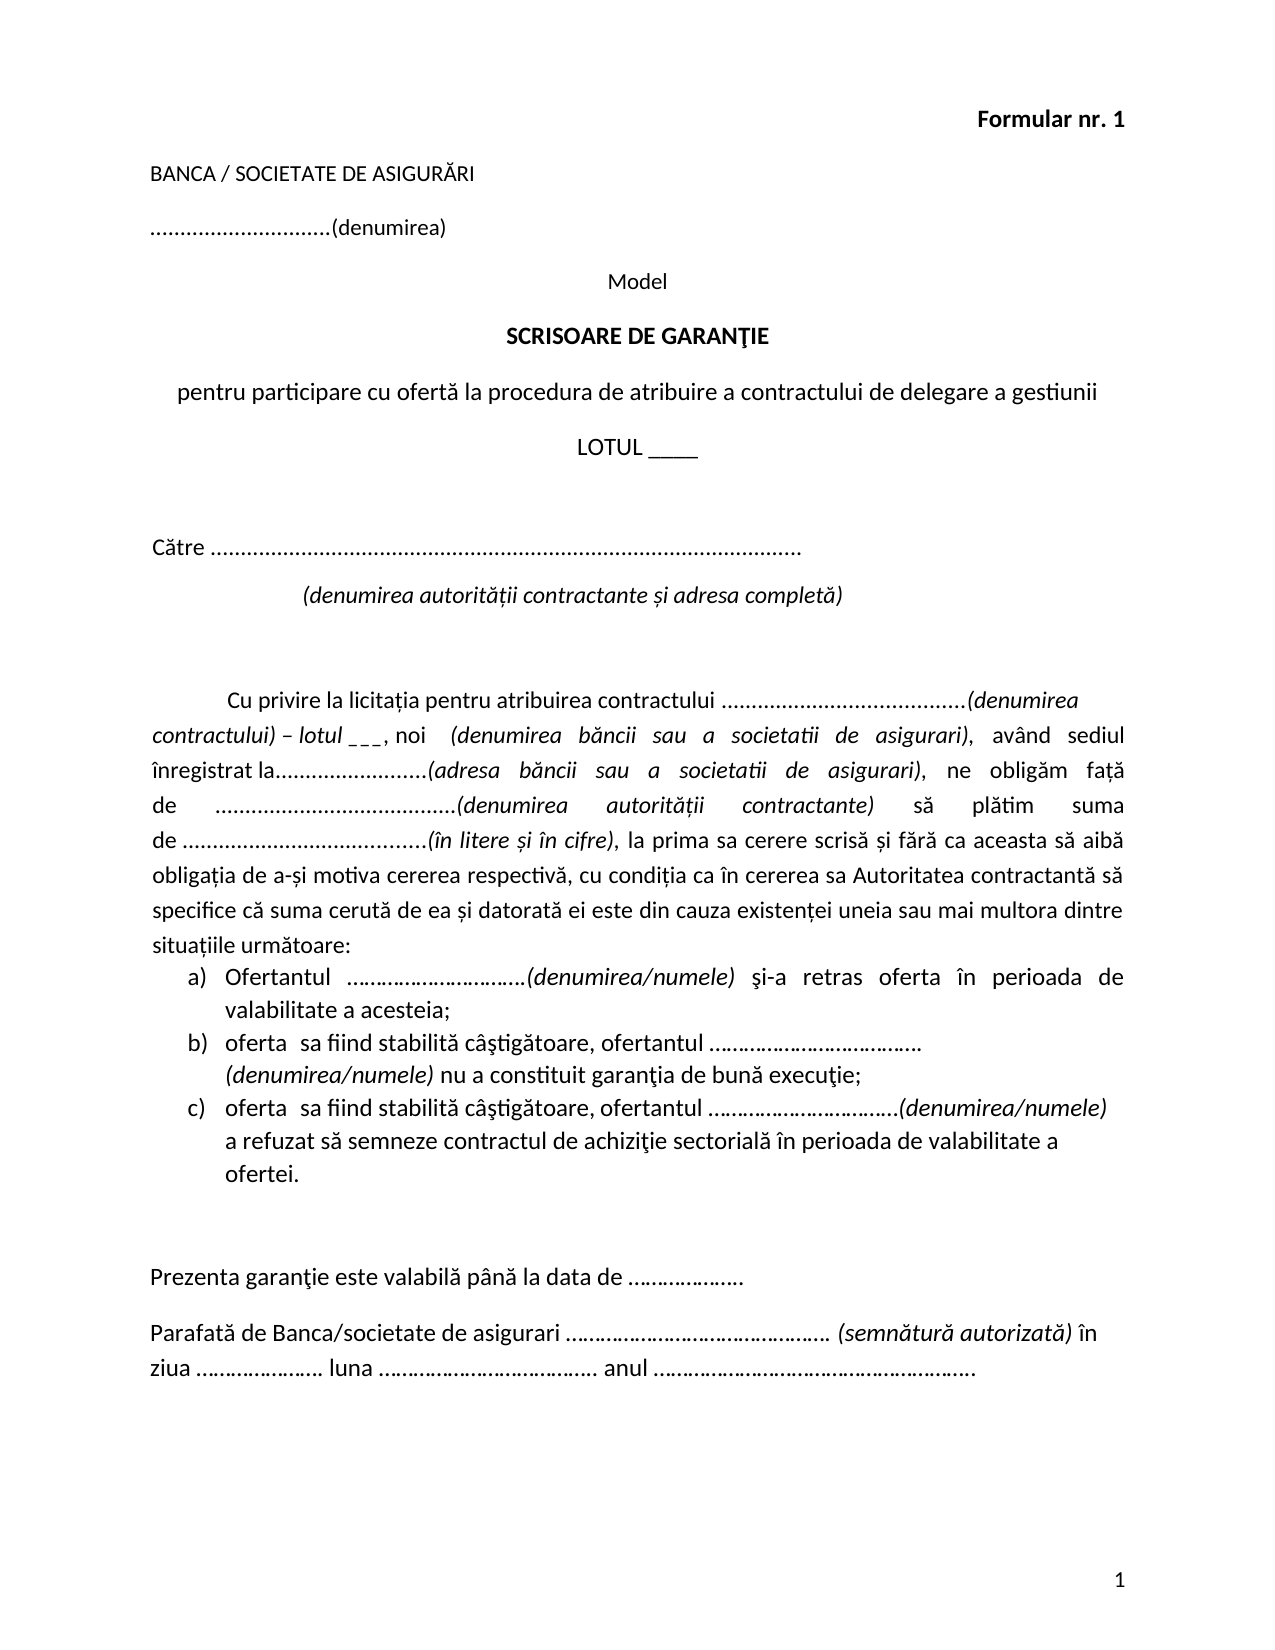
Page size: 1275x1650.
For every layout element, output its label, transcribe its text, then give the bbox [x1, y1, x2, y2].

list oferta sa fiind stabilită câştigătoare, ofertantul ………………………………. (denumirea/numele) nu a constituit garanţia de bună execuţie; [187, 1027, 1125, 1090]
text pentru participare cu ofertă la procedura de atribuire a contractului de delegare a gestiunii [150, 376, 1125, 406]
list oferta sa fiind stabilită câştigătoare, ofertantul ……………………………(denumirea/numele) a refuzat să semneze contractul de achiziţie sectorială în perioada de valabilitate a ofertei. [187, 1093, 1125, 1189]
text contractului) – lotul ___, noi (denumirea băncii sau a societatii de asigurari), având sediul înregistrat la (adresa băncii sau a societatii de asigurari), ne obligăm faţă de ........................................(denumirea autorităţii contractante) să plătim suma de .............................. (în litere şi în cifre), la prima sa cerere scrisă şi fără ca aceasta să aibă obligaţia de a-şi motiva cererea respectivă, cu condiţia ca în cererea sa Autoritatea contractantă să specifice că suma cerută de ea şi datorată ei este din cauza existenţei uneia sau mai multora dintre situaţiile următoare: [152, 716, 1125, 961]
text (denumirea autorităţii contractante şi adresa completă) [302, 585, 1125, 609]
text Cu privire la licitaţia pentru atribuirea contractului (denumirea [227, 681, 1125, 716]
text Parafată de Banca/societate de asigurari ………………………………………. (semnătură autorizată) în ziua …………………. luna ……………………………….. anul ……………………………………………….. [150, 1317, 1125, 1382]
text Formular nr. 1 [150, 103, 1125, 134]
text Către [152, 536, 1125, 560]
text SCRISOARE DE GARANŢIE [150, 320, 1125, 350]
text ..............................(denumirea) [150, 212, 1125, 242]
text Model [150, 267, 1125, 295]
list Ofertantul ………………………….(denumirea/numele) şi-a retras oferta în perioada de valabilitate a acesteia; [187, 961, 1125, 1024]
text BANCA / SOCIETATE DE ASIGURĂRI [150, 159, 1125, 187]
text LOTUL ____ [150, 431, 1125, 462]
text Prezenta garanţie este valabilă până la data de ……………….. [150, 1261, 1125, 1292]
